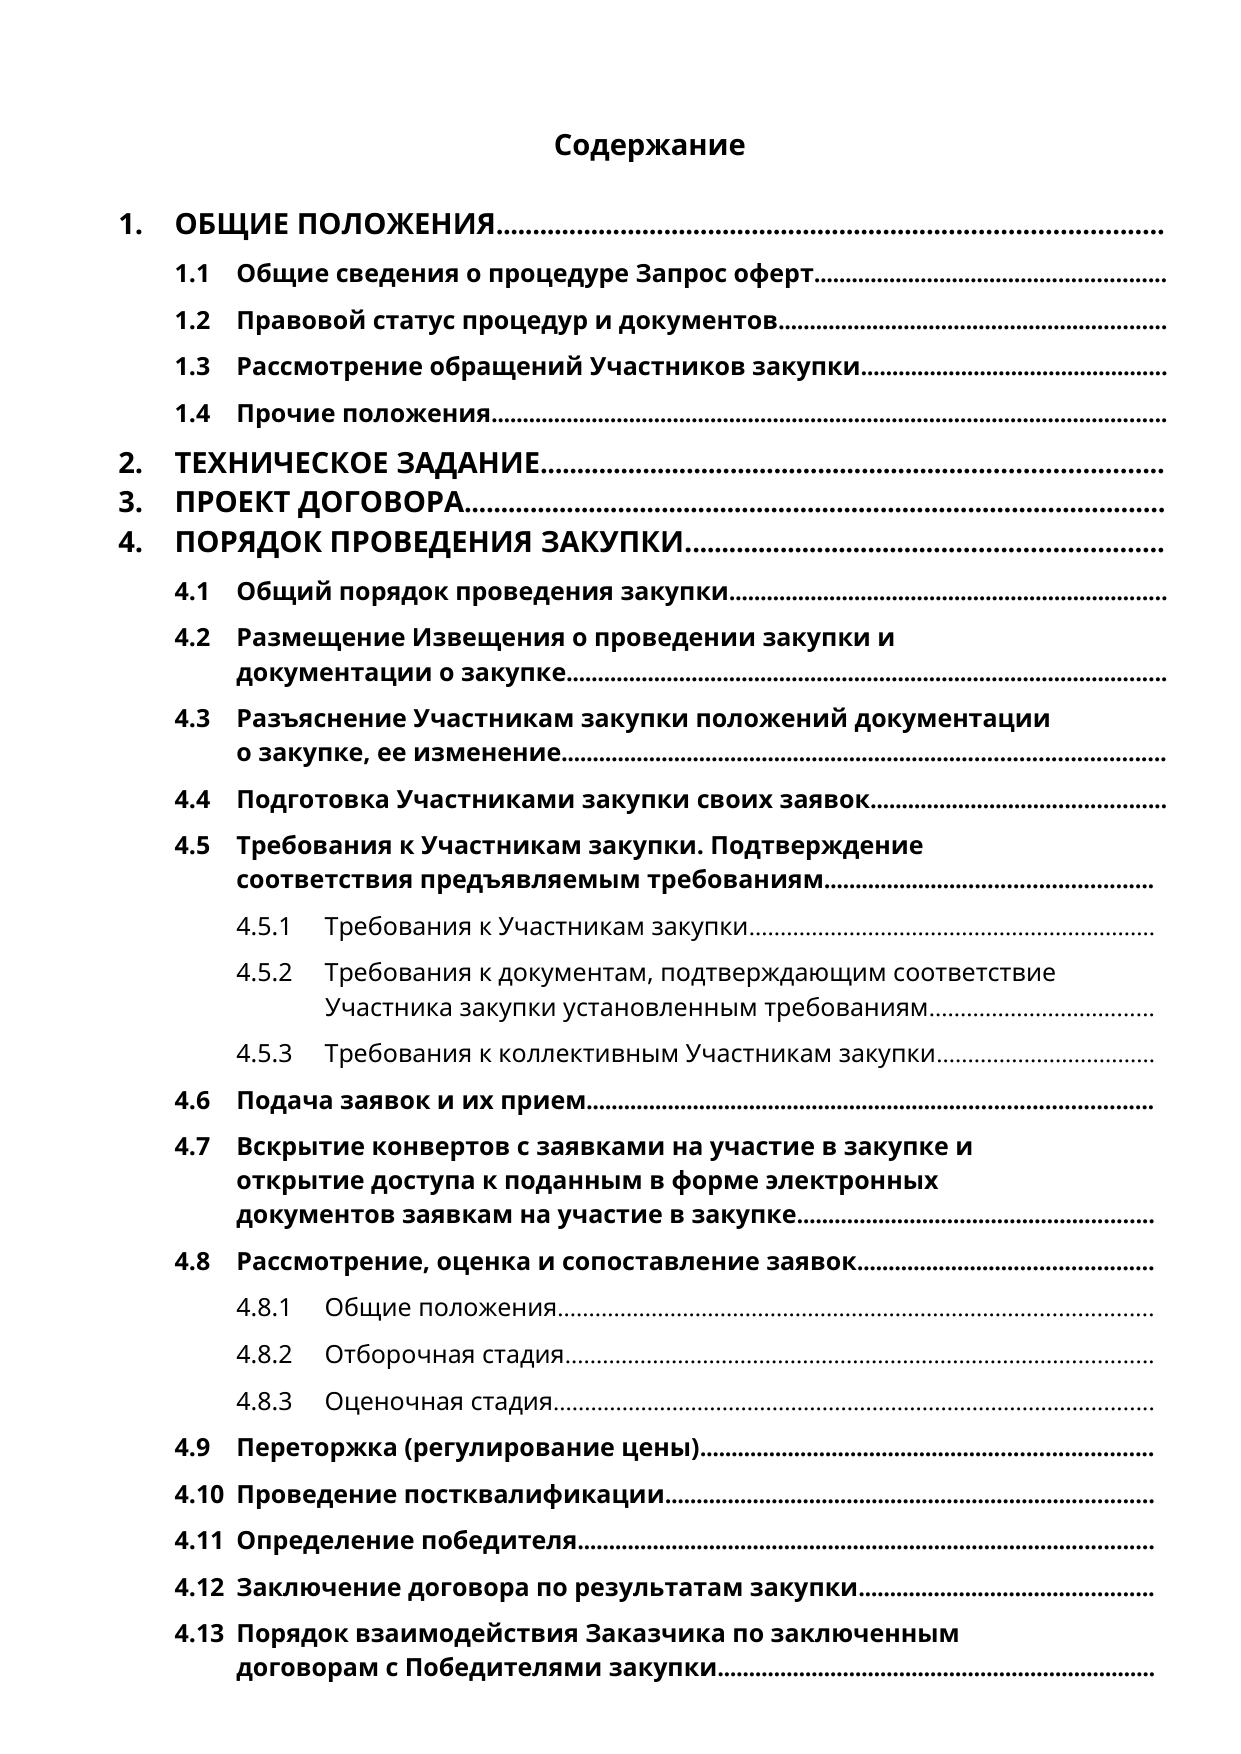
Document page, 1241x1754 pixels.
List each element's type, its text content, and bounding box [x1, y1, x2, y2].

text 4.1 Общий порядок проведения закупки 9 [174, 573, 1063, 608]
text 4.5.1 Требования к Участникам закупки 12 [236, 908, 1063, 943]
text 4.2 Размещение Извещения о проведении закупки и документации о закупке 9 [174, 620, 1063, 688]
text 4.11 Определение победителя 19 [174, 1523, 1063, 1557]
text 4.9 Переторжка (регулирование цены) 18 [174, 1430, 1063, 1464]
text 4.8.2 Отборочная стадия 16 [236, 1337, 1063, 1371]
text 4.5.3 Требования к коллективным Участникам закупки 14 [236, 1036, 1063, 1070]
text 4.4 Подготовка Участниками закупки своих заявок 9 [174, 781, 1063, 815]
text 1.3 Рассмотрение обращений Участников закупки 4 [174, 349, 1063, 383]
text Содержание [118, 124, 1181, 164]
text 4. Порядок проведения закупки. 9 [118, 521, 1063, 561]
text 4.10 Проведение постквалификации 19 [174, 1476, 1063, 1510]
text 1. Общие положения 4 [118, 203, 1063, 243]
text 1.4 Прочие положения 5 [174, 395, 1063, 429]
text 4.8.1 Общие положения 16 [236, 1290, 1063, 1324]
text 2. Техническое задание 7 [118, 442, 1063, 482]
text 4.13 Порядок взаимодействия Заказчика по заключенным договорам с Победителями закупки 21 [174, 1616, 1063, 1684]
text 4.6 Подача заявок и их прием 15 [174, 1082, 1063, 1116]
text 4.7 Вскрытие конвертов с заявками на участие в закупке и открытие доступа к поданным в форме электронных документов заявкам на участие в закупке 15 [174, 1129, 1063, 1231]
text 4.12 Заключение договора по результатам закупки 20 [174, 1569, 1063, 1603]
text 1.1 Общие сведения о процедуре Запрос оферт 4 [174, 256, 1063, 290]
text 1.2 Правовой статус процедур и документов 4 [174, 302, 1063, 336]
text 4.3 Разъяснение Участникам закупки положений документации о закупке, ее изменение 9 [174, 701, 1063, 769]
text 4.8.3 Оценочная стадия 17 [236, 1383, 1063, 1417]
text 4.5.2 Требования к документам, подтверждающим соответствие Участника закупки установленным требованиям 13 [236, 955, 1063, 1023]
text 4.5 Требования к Участникам закупки. Подтверждение соответствия предъявляемым требованиям 12 [174, 828, 1063, 896]
text 4.8 Рассмотрение, оценка и сопоставление заявок 16 [174, 1243, 1063, 1278]
text 3. Проект договора 8 [118, 482, 1063, 521]
